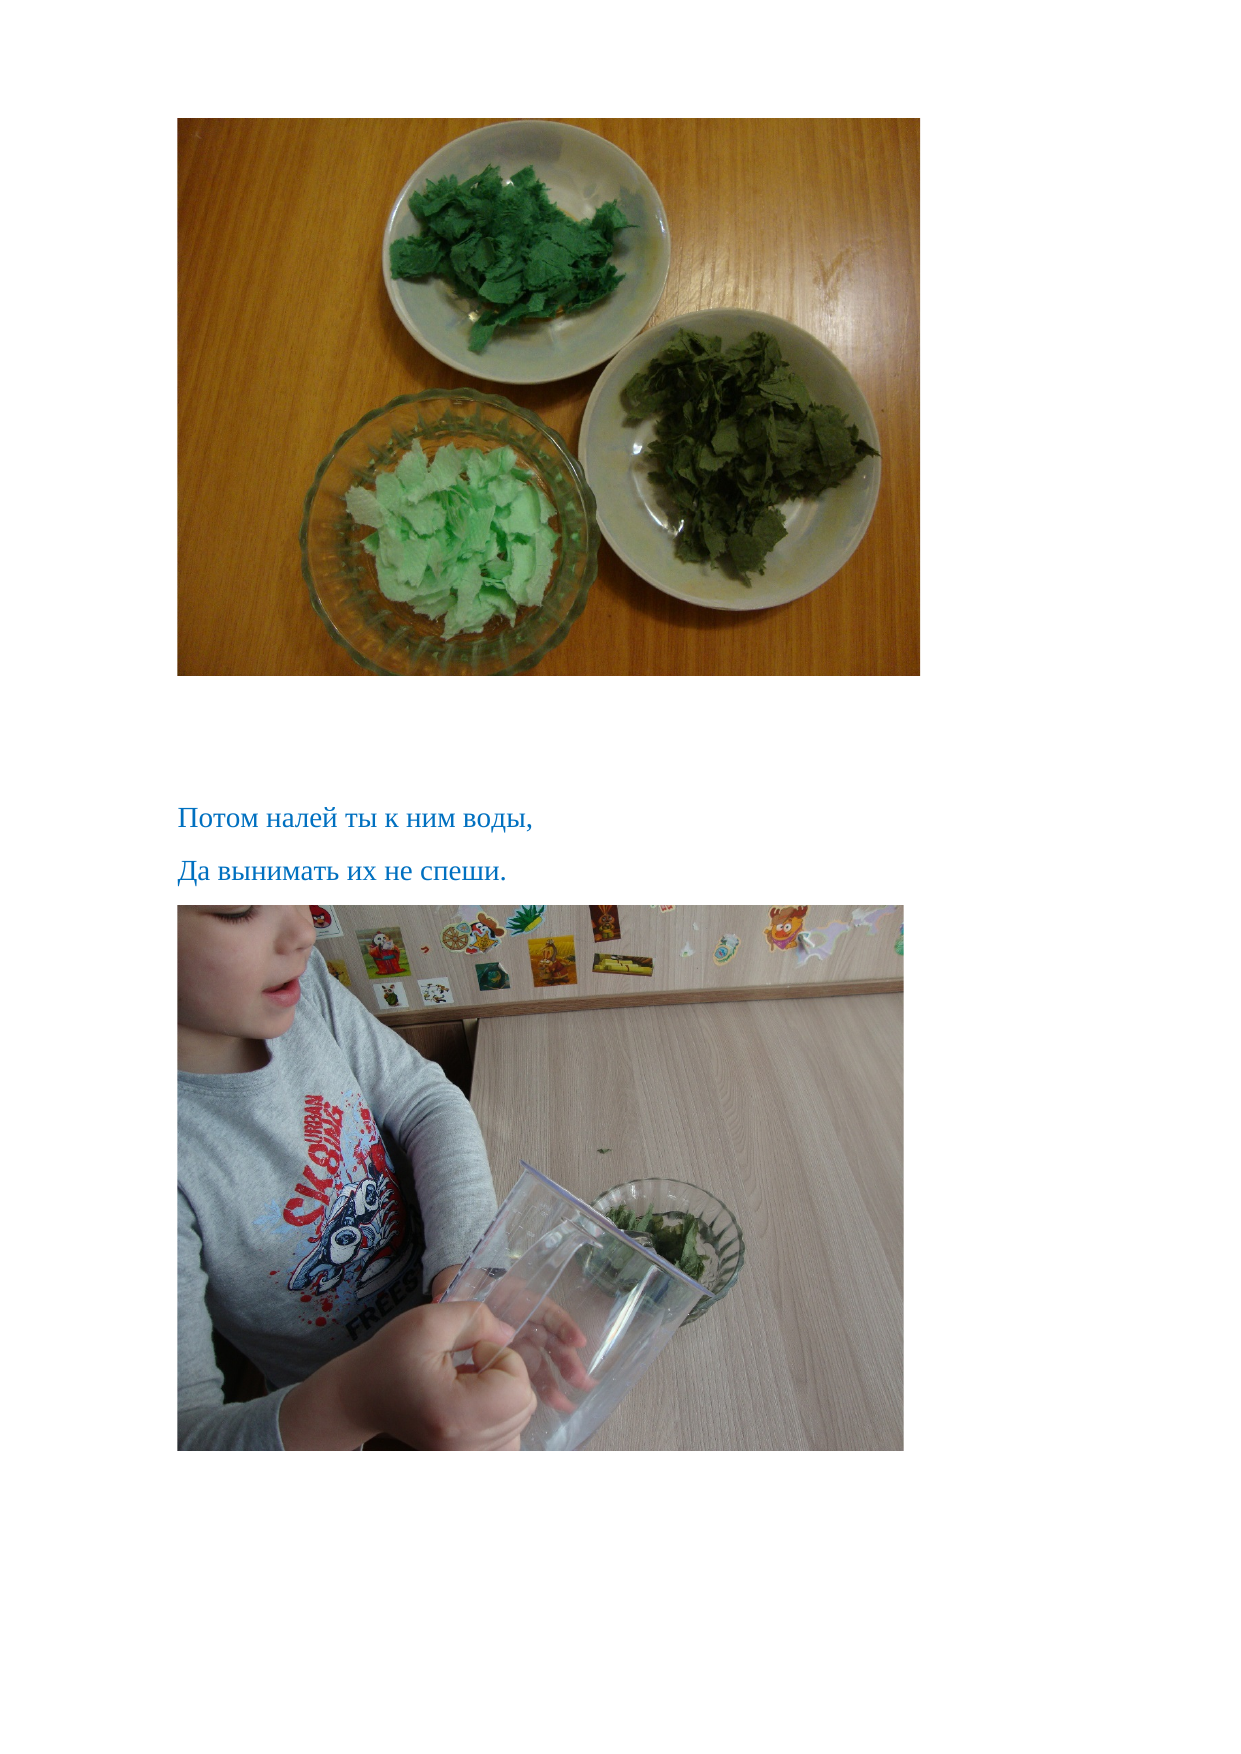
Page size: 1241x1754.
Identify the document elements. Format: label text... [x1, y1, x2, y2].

text Потом налей ты к ним воды, [177, 800, 1152, 833]
picture [177, 118, 921, 676]
picture [177, 905, 904, 1451]
text Да вынимать их не спеши. [177, 853, 1152, 886]
